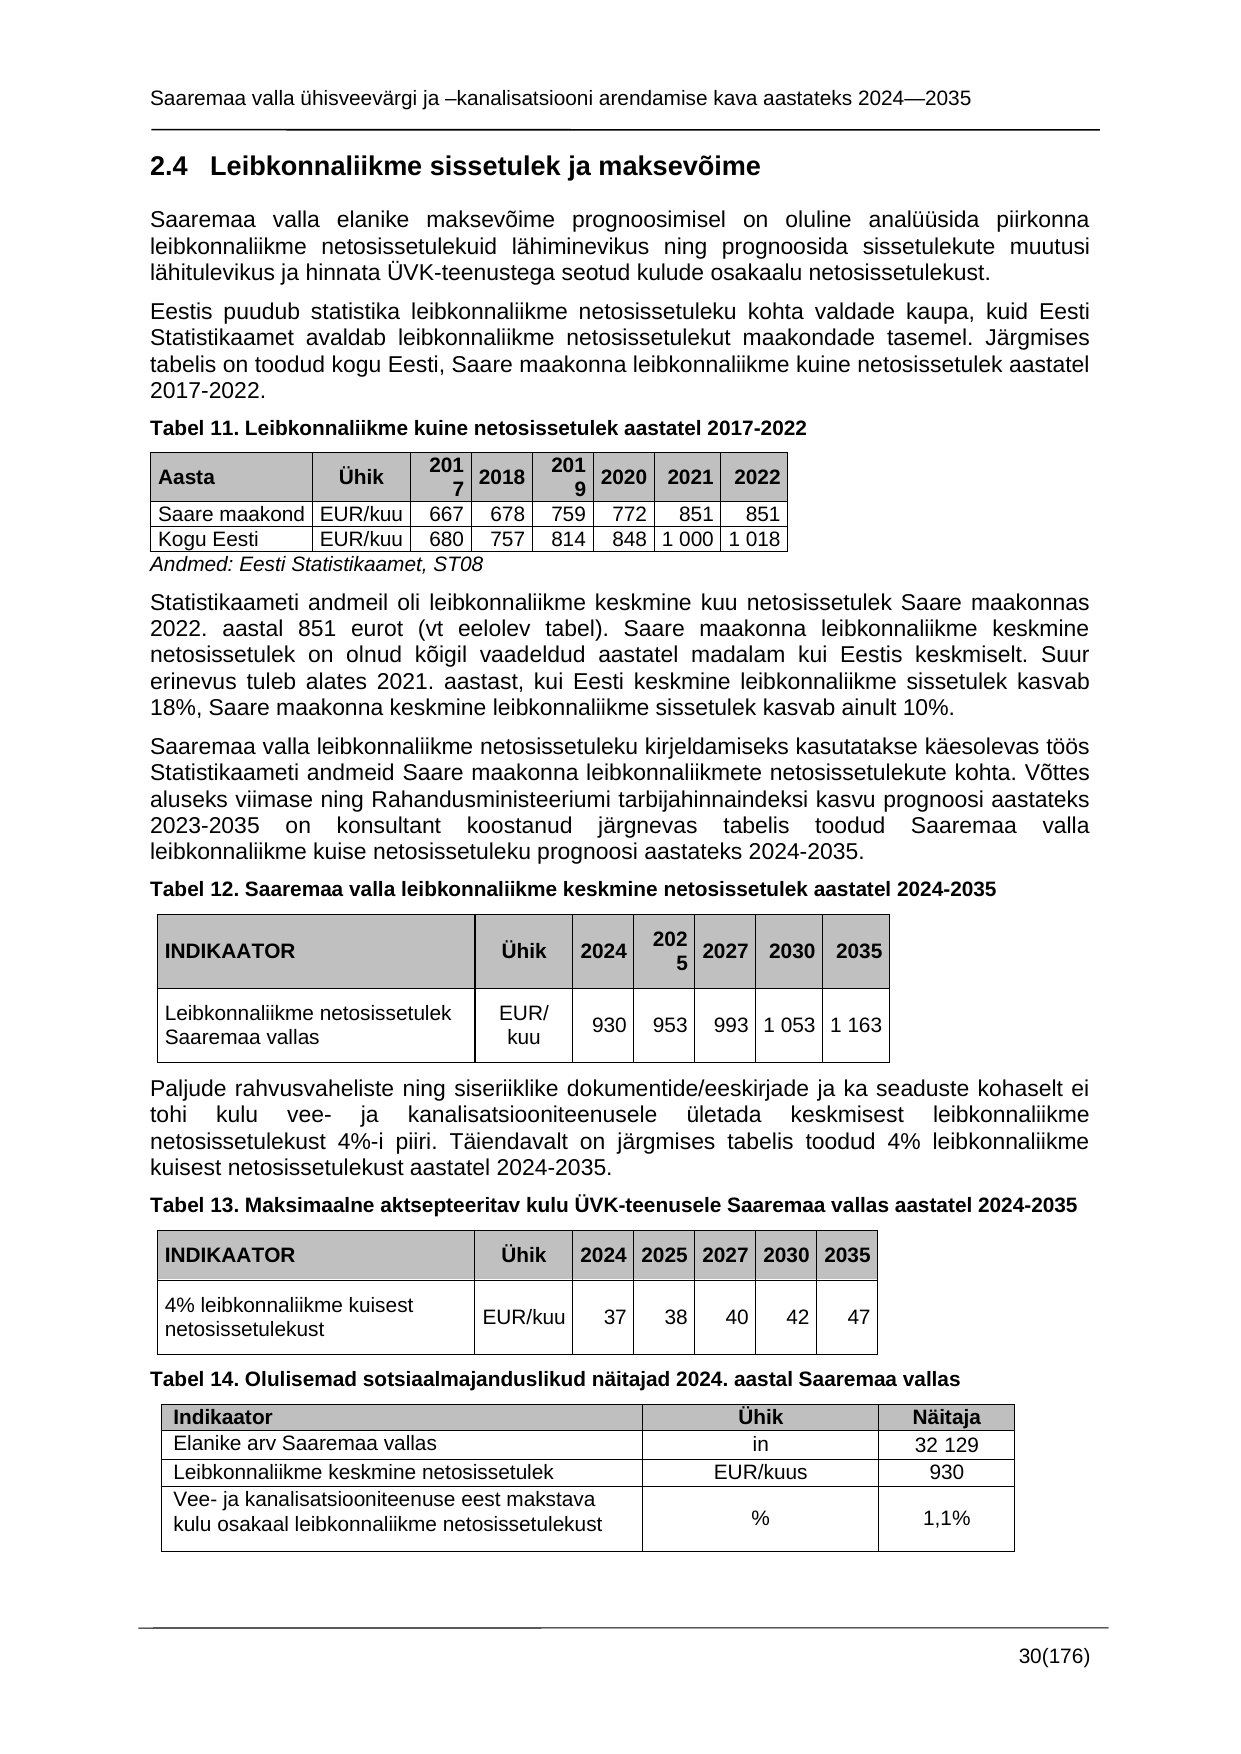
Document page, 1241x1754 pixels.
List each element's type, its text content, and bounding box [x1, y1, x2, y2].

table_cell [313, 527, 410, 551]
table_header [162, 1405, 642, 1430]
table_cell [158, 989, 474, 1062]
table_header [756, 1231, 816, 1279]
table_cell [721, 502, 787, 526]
text Tabel 11. Leibkonnaliikme kuine netosissetulek aastatel 2017-2022 [150, 416, 1090, 440]
text Tabel 14. Olulisemad sotsiaalmajanduslikud näitajad 2024. aastal Saaremaa vallas [150, 1367, 1090, 1391]
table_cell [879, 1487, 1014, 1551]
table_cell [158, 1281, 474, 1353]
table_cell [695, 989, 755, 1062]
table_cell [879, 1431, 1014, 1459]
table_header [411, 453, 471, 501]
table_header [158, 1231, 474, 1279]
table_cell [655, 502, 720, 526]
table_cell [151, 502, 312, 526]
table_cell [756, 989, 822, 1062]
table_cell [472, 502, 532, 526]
text Paljude rahvusvaheliste ning siseriiklike dokumentide/eeskirjade ja ka seaduste kohaselt ei tohi kulu vee- ja kanalisatsiooniteenusele ületada keskmisest leibkonnaliikme netosissetulekust 4%-i piiri. Täiendavalt on järgmises tabelis toodud 4% leibkonnaliikme kuisest netosissetulekust aastatel 2024-2035. [150, 1075, 1090, 1181]
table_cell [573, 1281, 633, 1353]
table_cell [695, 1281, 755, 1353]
text Eestis puudub statistika leibkonnaliikme netosissetuleku kohta valdade kaupa, kuid Eesti Statistikaamet avaldab leibkonnaliikme netosissetulekut maakondade tasemel. Järgmises tabelis on toodud kogu Eesti, Saare maakonna leibkonnaliikme kuine netosissetulek aastatel 2017-2022. [150, 298, 1090, 403]
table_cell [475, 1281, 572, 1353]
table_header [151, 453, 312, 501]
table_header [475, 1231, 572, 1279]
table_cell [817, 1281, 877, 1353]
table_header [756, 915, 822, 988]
text Statistikaameti andmeil oli leibkonnaliikme keskmine kuu netosissetulek Saare maakonnas 2022. aastal 851 eurot (vt eelolev tabel). Saare maakonna leibkonnaliikme keskmine netosissetulek on olnud kõigil vaadeldud aastatel madalam kui Eestis keskmiselt. Suur erinevus tuleb alates 2021. aastast, kui Eesti keskmine leibkonnaliikme sissetulek kasvab 18%, Saare maakonna keskmine leibkonnaliikme sissetulek kasvab ainult 10%. [150, 589, 1090, 720]
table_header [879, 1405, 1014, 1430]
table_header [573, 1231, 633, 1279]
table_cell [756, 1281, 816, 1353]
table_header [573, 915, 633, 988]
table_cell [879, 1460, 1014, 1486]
text Tabel 12. Saaremaa valla leibkonnaliikme keskmine netosissetulek aastatel 2024-2035 [150, 877, 1090, 901]
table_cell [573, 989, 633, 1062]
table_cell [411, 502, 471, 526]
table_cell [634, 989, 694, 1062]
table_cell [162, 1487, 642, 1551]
text Saaremaa valla leibkonnaliikme netosissetuleku kirjeldamiseks kasutatakse käesolevas töös Statistikaameti andmeid Saare maakonna leibkonnaliikmete netosissetulekute kohta. Võttes aluseks viimase ning Rahandusministeeriumi tarbijahinnaindeksi kasvu prognoosi aastateks 2023-2035 on konsultant koostanud järgnevas tabelis toodud Saaremaa valla leibkonnaliikme kuise netosissetuleku prognoosi aastateks 2024-2035. [150, 733, 1090, 865]
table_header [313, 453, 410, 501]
subtitle Leibkonnaliikme sissetulek ja maksevõime [150, 150, 1090, 181]
text Andmed: Eesti Statistikaamet, ST08 [150, 552, 1090, 576]
text Saaremaa valla elanike maksevõime prognoosimisel on oluline analüüsida piirkonna leibkonnaliikme netosissetulekuid lähiminevikus ning prognoosida sissetulekute muutusi lähitulevikus ja hinnata ÜVK-teenustega seotud kulude osakaalu netosissetulekust. [150, 206, 1090, 285]
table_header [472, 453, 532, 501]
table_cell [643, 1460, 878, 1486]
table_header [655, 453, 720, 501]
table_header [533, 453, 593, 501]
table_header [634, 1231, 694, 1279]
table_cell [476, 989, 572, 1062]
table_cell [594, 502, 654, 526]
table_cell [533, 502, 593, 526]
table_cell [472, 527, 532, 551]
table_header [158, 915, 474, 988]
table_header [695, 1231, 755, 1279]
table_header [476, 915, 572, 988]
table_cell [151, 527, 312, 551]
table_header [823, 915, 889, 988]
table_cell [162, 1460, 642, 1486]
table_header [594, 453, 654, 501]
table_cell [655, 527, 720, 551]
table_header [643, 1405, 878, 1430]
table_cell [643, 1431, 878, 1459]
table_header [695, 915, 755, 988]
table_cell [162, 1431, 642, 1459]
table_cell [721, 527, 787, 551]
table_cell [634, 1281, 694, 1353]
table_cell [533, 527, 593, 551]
text Tabel 13. Maksimaalne aktsepteeritav kulu ÜVK-teenusele Saaremaa vallas aastatel 2024-2035 [150, 1193, 1090, 1217]
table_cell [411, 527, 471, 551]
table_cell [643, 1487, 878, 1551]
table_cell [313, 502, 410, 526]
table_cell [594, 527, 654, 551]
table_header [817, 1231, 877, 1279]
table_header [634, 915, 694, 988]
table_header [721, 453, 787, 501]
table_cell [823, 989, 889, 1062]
